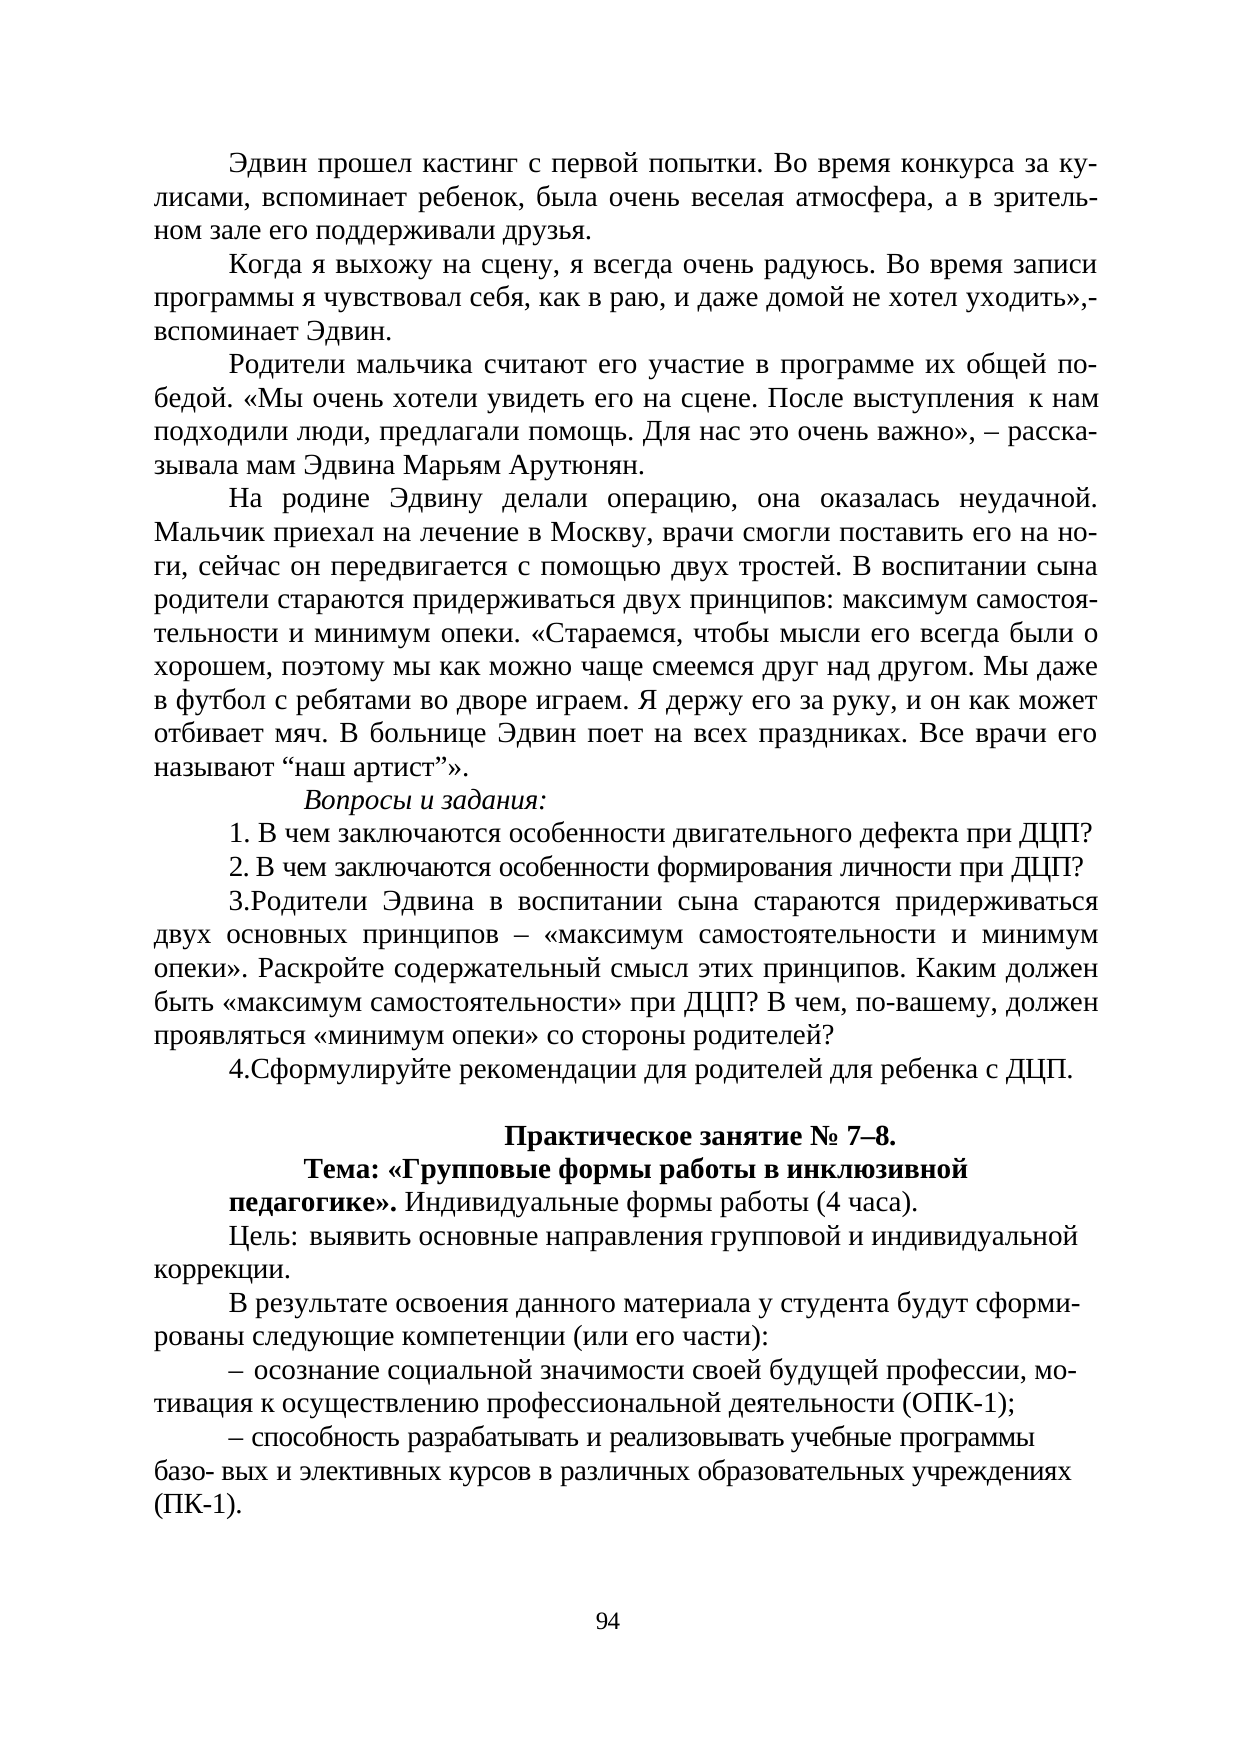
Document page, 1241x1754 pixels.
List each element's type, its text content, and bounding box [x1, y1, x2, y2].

list В чем заключаются особенности двигательного дефекта при ДЦП? [228, 816, 1196, 849]
text Вопросы и задания: [228, 782, 1196, 816]
text В результате освоения данного материала у студента будут сформи- рованы следующие компетенции (или его части): [153, 1285, 1099, 1352]
list способность разрабатывать и реализовывать учебные программы базо- вых и элективных курсов в различных образовательных учреждениях (ПК-1). [153, 1419, 1100, 1520]
list В чем заключаются особенности формирования личности при ДЦП? [228, 849, 1196, 883]
text Тема: «Групповые формы работы в инклюзивной педагогике». Индивидуальные формы работы (4 часа). [228, 1152, 1099, 1218]
text Цель: выявить основные направления групповой и индивидуальной коррекции. [153, 1218, 1099, 1285]
text Эдвин прошел кастинг с первой попытки. Во время конкурса за ку- лисами, вспоминает ребенок, была очень веселая атмосфера, а в зритель- ном зале его поддерживали друзья. [153, 145, 1099, 246]
subtitle Практическое занятие № 7–8. [429, 1118, 1196, 1152]
text Когда я выхожу на сцену, я всегда очень радуюсь. Во время записи программы я чувствовал себя, как в раю, и даже домой не хотел уходить»,- вспоминает Эдвин. [153, 246, 1099, 346]
text Родители мальчика считают его участие в программе их общей по- бедой. «Мы очень хотели увидеть его на сцене. После выступления к нам подходили люди, предлагали помощь. Для нас это очень важно», – расска- зывала мам Эдвина Марьям Арутюнян. [153, 346, 1099, 481]
list осознание социальной значимости своей будущей профессии, мо- тивация к осуществлению профессиональной деятельности (ОПК-1); [153, 1352, 1099, 1419]
list Родители Эдвина в воспитании сына стараются придерживаться двух основных принципов – «максимум самостоятельности и минимум опеки». Раскройте содержательный смысл этих принципов. Каким должен быть «максимум самостоятельности» при ДЦП? В чем, по-вашему, должен проявляться «минимум опеки» со стороны родителей? [153, 883, 1099, 1051]
text На родине Эдвину делали операцию, она оказалась неудачной. Мальчик приехал на лечение в Москву, врачи смогли поставить его на но- ги, сейчас он передвигается с помощью двух тростей. В воспитании сына родители стараются придерживаться двух принципов: максимум самостоя- тельности и минимум опеки. «Стараемся, чтобы мысли его всегда были о хорошем, поэтому мы как можно чаще смеемся друг над другом. Мы даже в футбол с ребятами во дворе играем. Я держу его за руку, и он как может отбивает мяч. В больнице Эдвин поет на всех праздниках. Все врачи его называют “наш артист”». [153, 481, 1099, 782]
list Сформулируйте рекомендации для родителей для ребенка с ДЦП. [228, 1051, 1196, 1084]
